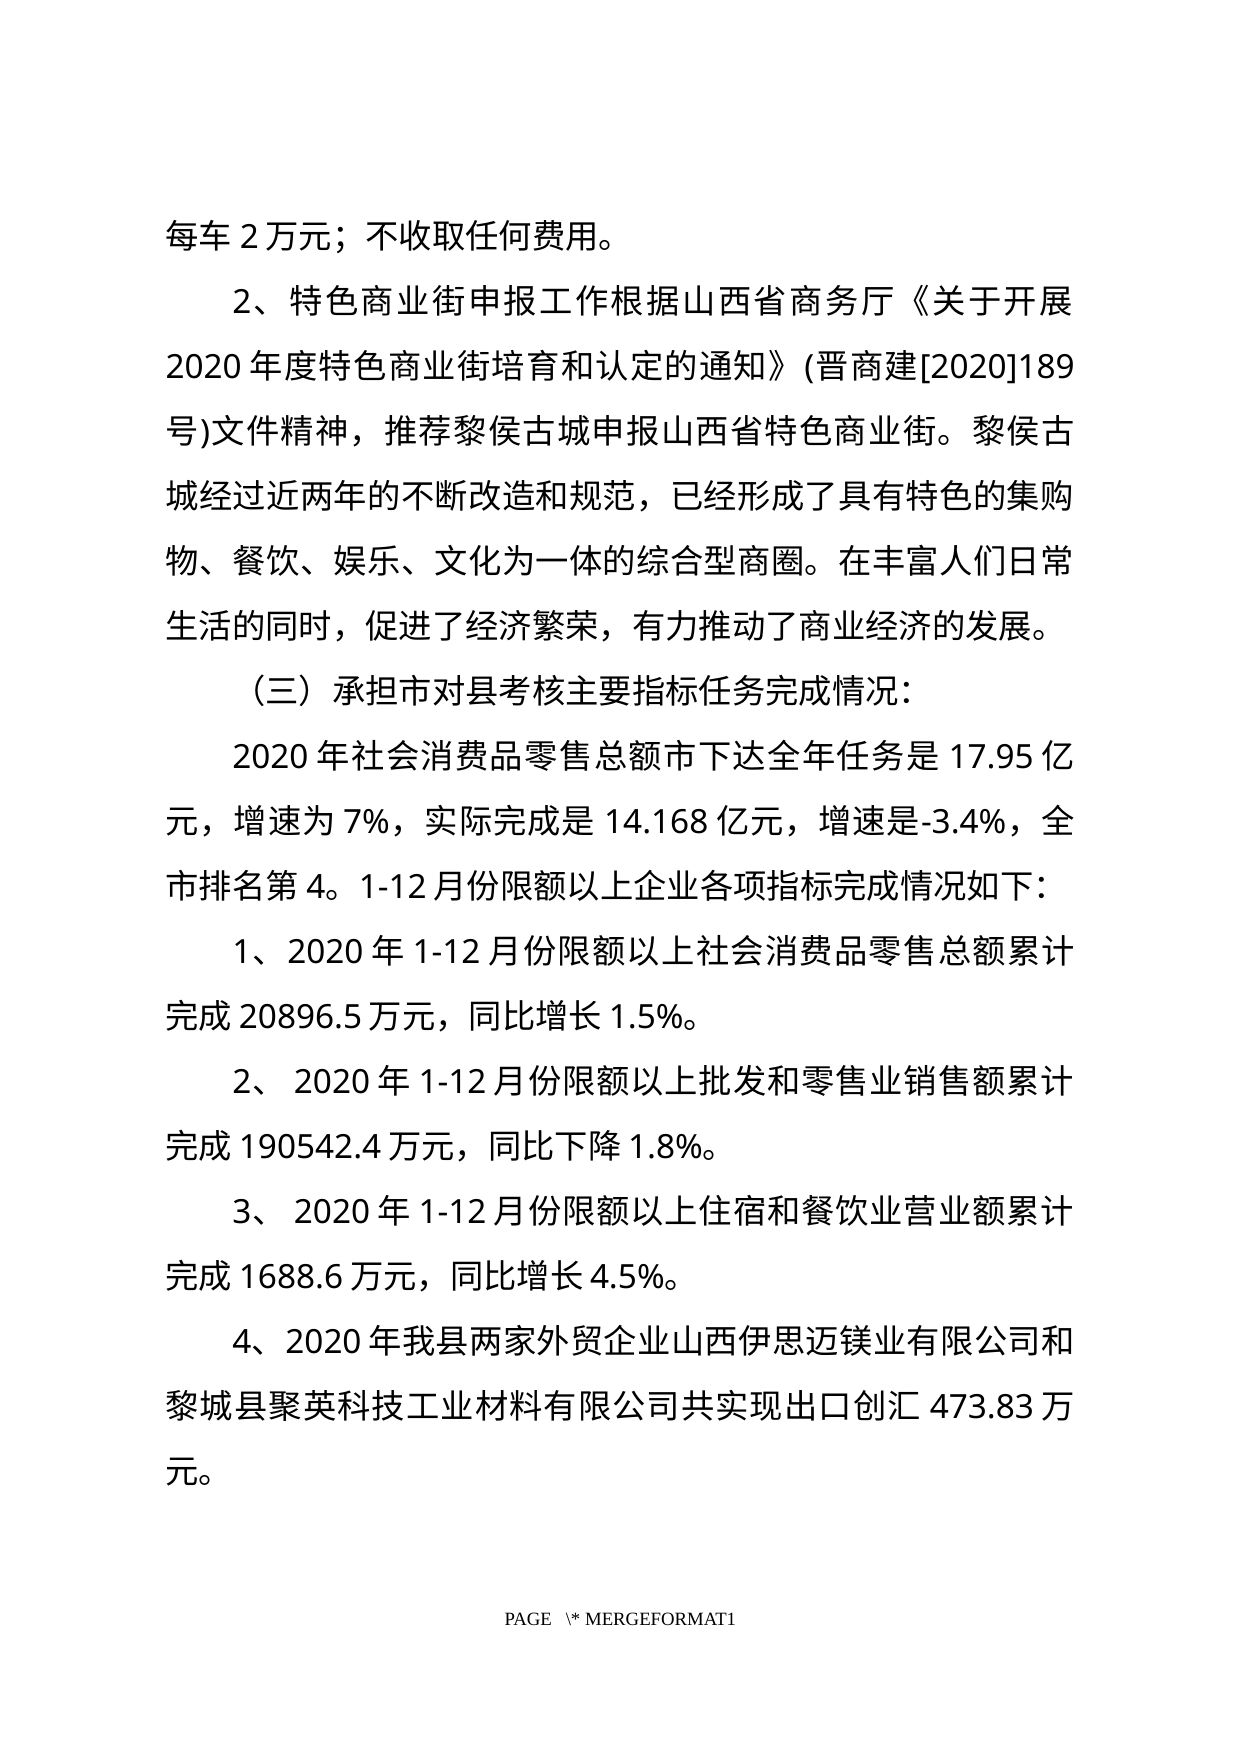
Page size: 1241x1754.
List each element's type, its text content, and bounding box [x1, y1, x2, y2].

list 3、 2020年1-12月份限额以上住宿和餐饮业营业额累计完成1688.6万元，同比增长4.5%。 [165, 1177, 1075, 1307]
list （三）承担市对县考核主要指标任务完成情况： [165, 657, 1075, 722]
list 4、2020年我县两家外贸企业山西伊思迈镁业有限公司和黎城县聚英科技工业材料有限公司共实现出口创汇473.83万元。 [165, 1307, 1075, 1502]
list 2、 2020年1-12月份限额以上批发和零售业销售额累计完成190542.4万元，同比下降1.8%。 [165, 1047, 1075, 1177]
list 2020年社会消费品零售总额市下达全年任务是17.95亿元，增速为7%，实际完成是 14.168亿元，增速是-3.4%，全市排名第 4。1-12月份限额以上企业各项指标完成情况如下： [165, 722, 1075, 917]
list 1、2020年1-12月份限额以上社会消费品零售总额累计完成20896.5万元，同比增长1.5%。 [165, 917, 1075, 1047]
list 2、特色商业街申报工作根据山西省商务厅《关于开展2020年度特色商业街培育和认定的通知》(晋商建[2020]189号)文件精神，推荐黎侯古城申报山西省特色商业街。黎侯古城经过近两年的不断改造和规范，已经形成了具有特色的集购物、餐饮、娱乐、文化为一体的综合型商圈。在丰富人们日常生活的同时，促进了经济繁荣，有力推动了商业经济的发展。 [165, 267, 1075, 657]
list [165, 202, 1075, 267]
